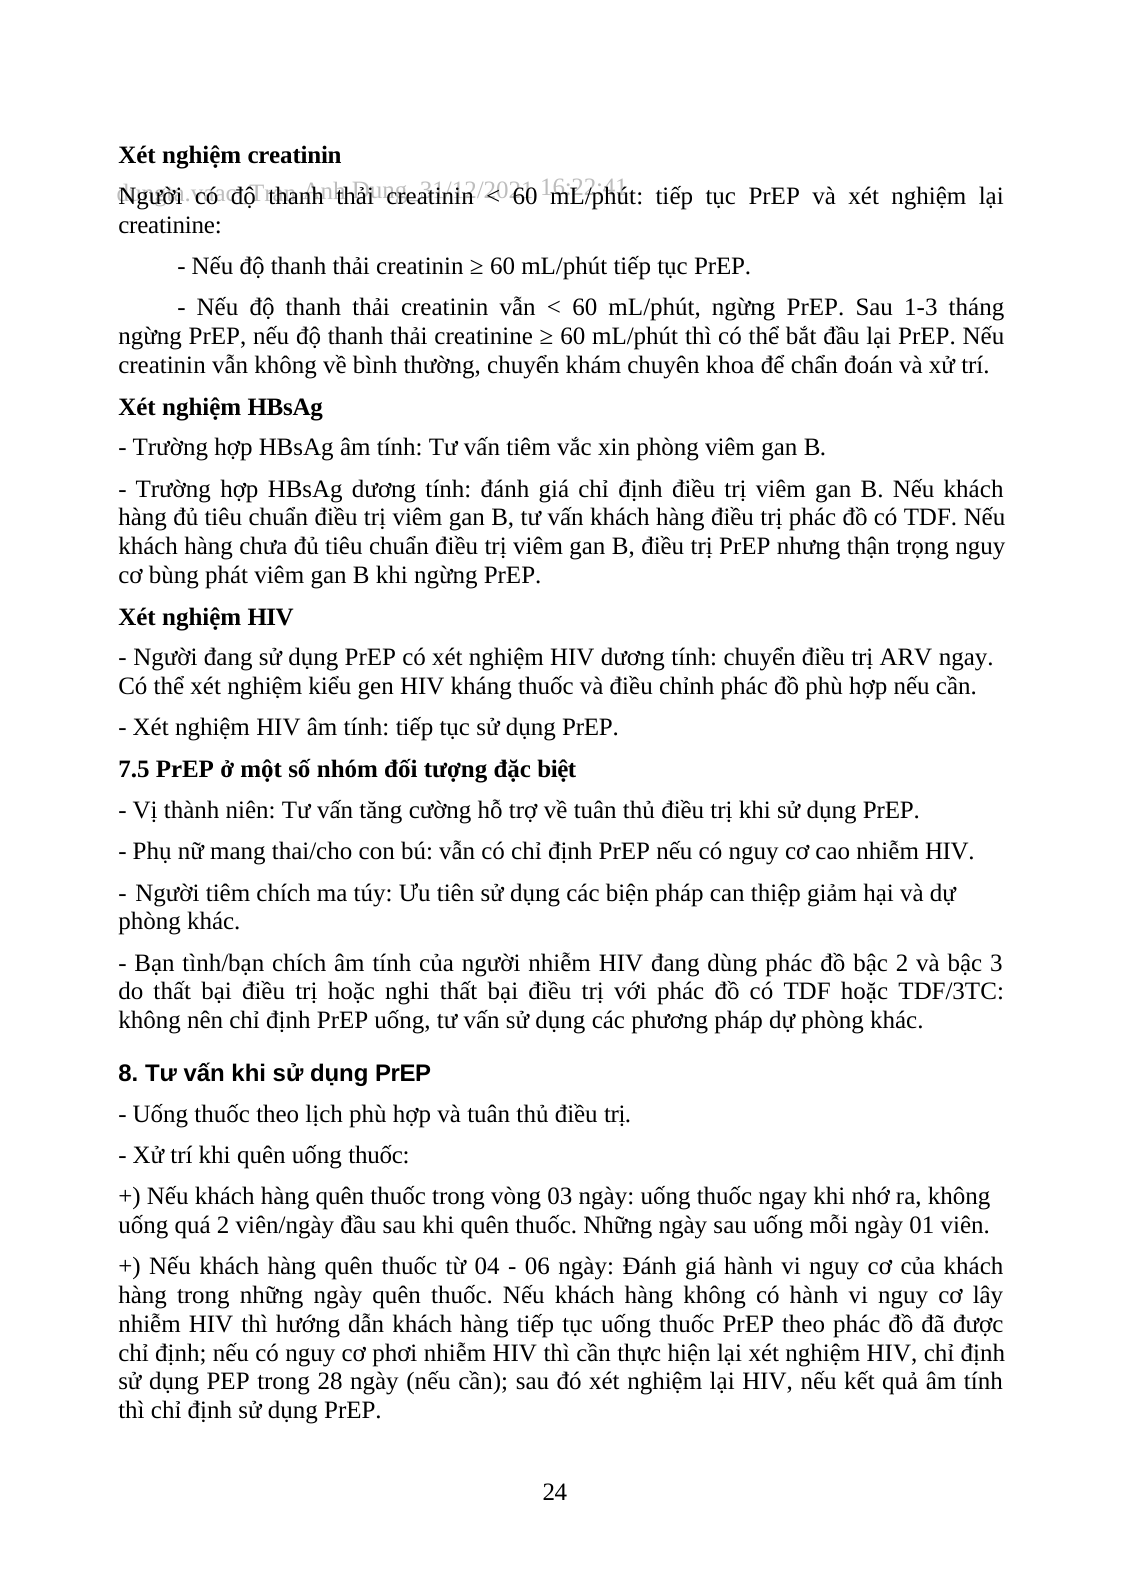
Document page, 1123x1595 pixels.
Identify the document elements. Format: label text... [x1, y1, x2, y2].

list Uống thuốc theo lịch phù hợp và tuân thủ điều trị. [118, 1099, 1110, 1128]
list Phụ nữ mang thai/cho con bú: vẫn có chỉ định PrEP nếu có nguy cơ cao nhiễm HIV. [118, 836, 1110, 865]
subtitle Xét nghiệm HBsAg [118, 392, 1110, 420]
list Xét nghiệm HIV âm tính: tiếp tục sử dụng PrEP. [118, 712, 1110, 741]
list Xử trí khi quên uống thuốc: [118, 1140, 1110, 1169]
list Trường hợp HBsAg âm tính: Tư vấn tiêm vắc xin phòng viêm gan B. [118, 432, 1110, 461]
text +) Nếu khách hàng quên thuốc từ 04 - 06 ngày: Đánh giá hành vi nguy cơ của khách hàng trong những ngày quên thuốc. Nếu khách hàng không có hành vi nguy cơ lây nhiễm HIV thì hướng dẫn khách hàng tiếp tục uống thuốc PrEP theo phác đồ đã được chỉ định; nếu có nguy cơ phơi nhiễm HIV thì cần thực hiện lại xét nghiệm HIV, chỉ định sử dụng PEP trong 28 ngày (nếu cần); sau đó xét nghiệm lại HIV, nếu kết quả âm tính thì chỉ định sử dụng PrEP. [118, 1251, 1005, 1424]
text Người có độ thanh thải creatinin < 60 mL/phút: tiếp tục PrEP và xét nghiệm lại creatinine: [118, 181, 1005, 239]
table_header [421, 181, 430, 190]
list Tư vấn khi sử dụng PrEP [118, 1059, 1110, 1087]
list Nếu độ thanh thải creatinin ≥ 60 mL/phút tiếp tục PrEP. [177, 251, 1110, 280]
list Bạn tình/bạn chích âm tính của người nhiễm HIV đang dùng phác đồ bậc 2 và bậc 3 do thất bại điều trị hoặc nghi thất bại điều trị với phác đồ có TDF hoặc TDF/3TC: không nên chỉ định PrEP uống, tư vấn sử dụng các phương pháp dự phòng khác. [118, 948, 1005, 1034]
list Nếu độ thanh thải creatinin vẫn < 60 mL/phút, ngừng PrEP. Sau 1-3 tháng ngừng PrEP, nếu độ thanh thải creatinine ≥ 60 mL/phút thì có thể bắt đầu lại PrEP. Nếu creatinin vẫn không về bình thường, chuyển khám chuyên khoa để chẩn đoán và xử trí. [118, 292, 1005, 379]
subtitle Xét nghiệm HIV [118, 602, 1110, 631]
list Vị thành niên: Tư vấn tăng cường hỗ trợ về tuân thủ điều trị khi sử dụng PrEP. [118, 795, 1110, 824]
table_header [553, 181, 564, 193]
list Trường hợp HBsAg dương tính: đánh giá chỉ định điều trị viêm gan B. Nếu khách hàng đủ tiêu chuẩn điều trị viêm gan B, tư vấn khách hàng điều trị phác đồ có TDF. Nếu khách hàng chưa đủ tiêu chuẩn điều trị viêm gan B, điều trị PrEP nhưng thận trọng nguy cơ bùng phát viêm gan B khi ngừng PrEP. [118, 474, 1005, 589]
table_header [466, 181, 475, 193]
subtitle Xét nghiệm creatinin [118, 140, 1110, 169]
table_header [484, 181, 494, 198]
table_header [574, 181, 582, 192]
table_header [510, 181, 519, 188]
list Người đang sử dụng PrEP có xét nghiệm HIV dương tính: chuyển điều trị ARV ngay. Có thể xét nghiệm kiểu gen HIV kháng thuốc và điều chỉnh phác đồ phù hợp nếu cần. [118, 642, 1005, 700]
text +) Nếu khách hàng quên thuốc trong vòng 03 ngày: uống thuốc ngay khi nhớ ra, không uống quá 2 viên/ngày đầu sau khi quên thuốc. Những ngày sau uống mỗi ngày 01 viên. [118, 1181, 999, 1239]
list Người tiêm chích ma túy: Ưu tiên sử dụng các biện pháp can thiệp giảm hại và dự phòng khác. [118, 878, 1005, 935]
subtitle 7.5 PrEP ở một số nhóm đối tượng đặc biệt [118, 754, 1110, 783]
